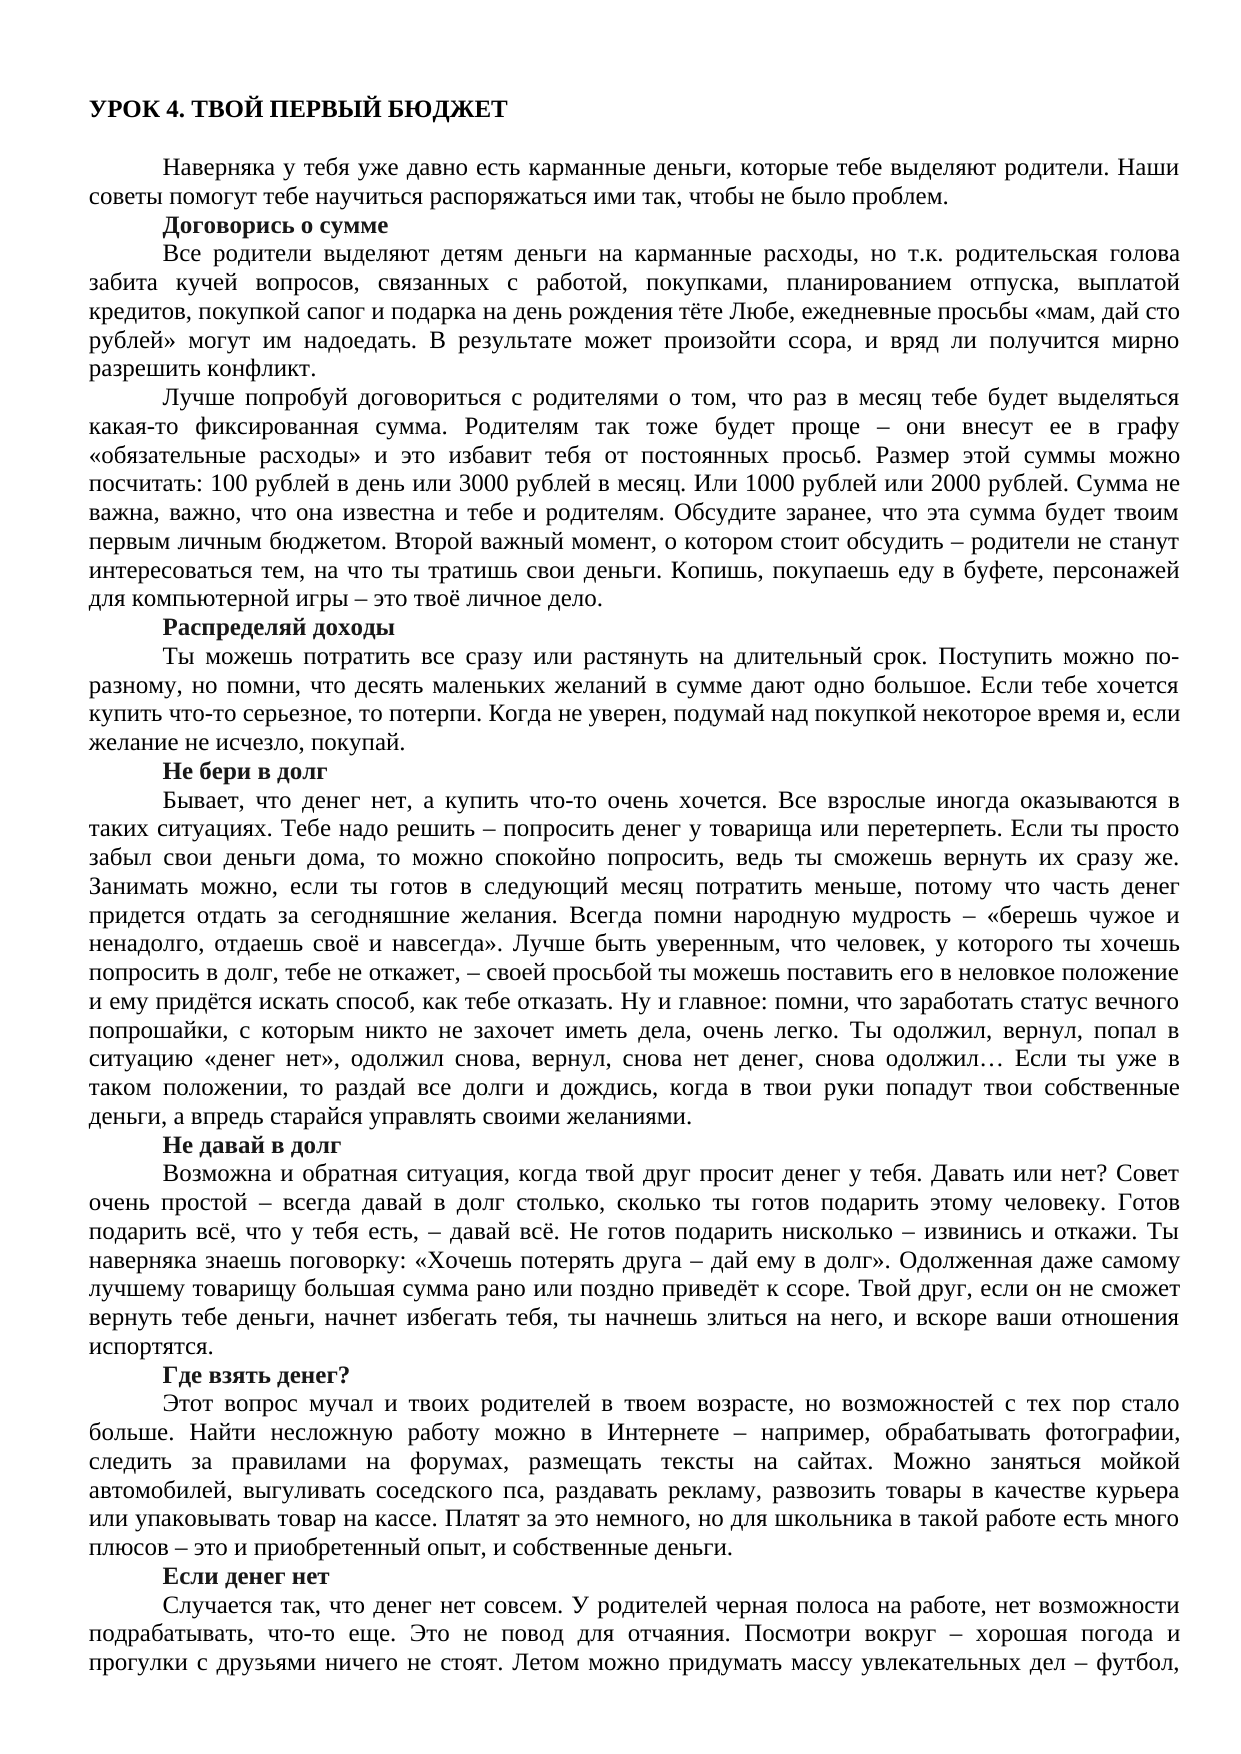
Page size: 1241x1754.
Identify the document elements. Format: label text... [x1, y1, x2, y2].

text Ты можешь потратить все сразу или растянуть на длительный срок. Поступить можно по-разному, но помни, что десять маленьких желаний в сумме дают одно большое. Если тебе хочется купить что-то серьезное, то потерпи. Когда не уверен, подумай над покупкой некоторое время и, если желание не исчезло, покупай. [89, 641, 1181, 756]
text Бывает, что денег нет, а купить что-то очень хочется. Все взрослые иногда оказываются в таких ситуациях. Тебе надо решить – попросить денег у товарища или перетерпеть. Если ты просто забыл свои деньги дома, то можно спокойно попросить, ведь ты сможешь вернуть их сразу же. Занимать можно, если ты готов в следующий месяц потратить меньше, потому что часть денег придется отдать за сегодняшние желания. Всегда помни народную мудрость – «берешь чужое и ненадолго, отдаешь своё и навсегда». Лучше быть уверенным, что человек, у которого ты хочешь попросить в долг, тебе не откажет, – своей просьбой ты можешь поставить его в неловкое положение и ему придётся искать способ, как тебе отказать. Ну и главное: помни, что заработать статус вечного попрошайки, с которым никто не захочет иметь дела, очень легко. Ты одолжил, вернул, попал в ситуацию «денег нет», одолжил снова, вернул, снова нет денег, снова одолжил… Если ты уже в таком положении, то раздай все долги и дождись, когда в твои руки попадут твои собственные деньги, а впредь старайся управлять своими желаниями. [89, 785, 1181, 1130]
text Если денег нет [89, 1561, 1181, 1590]
text Не бери в долг [89, 756, 1181, 785]
text Возможна и обратная ситуация, когда твой друг просит денег у тебя. Давать или нет? Совет очень простой – всегда давай в долг столько, сколько ты готов подарить этому человеку. Готов подарить всё, что у тебя есть, – давай всё. Не готов подарить нисколько – извинись и откажи. Ты наверняка знаешь поговорку: «Хочешь потерять друга – дай ему в долг». Одолженная даже самому лучшему товарищу большая сумма рано или поздно приведёт к ссоре. Твой друг, если он не сможет вернуть тебе деньги, начнет избегать тебя, ты начнешь злиться на него, и вскоре ваши отношения испортятся. [89, 1158, 1181, 1360]
text Все родители выделяют детям деньги на карманные расходы, но т.к. родительская голова забита кучей вопросов, связанных с работой, покупками, планированием отпуска, выплатой кредитов, покупкой сапог и подарка на день рождения тёте Любе, ежедневные просьбы «мам, дай сто рублей» могут им надоедать. В результате может произойти ссора, и вряд ли получится мирно разрешить конфликт. [89, 238, 1181, 382]
text Не давай в долг [89, 1130, 1181, 1158]
text Договорись о сумме [89, 210, 1181, 238]
text Распределяй доходы [89, 612, 1181, 641]
text Наверняка у тебя уже давно есть карманные деньги, которые тебе выделяют родители. Наши советы помогут тебе научиться распоряжаться ими так, чтобы не было проблем. [89, 152, 1181, 210]
text Лучше попробуй договориться с родителями о том, что раз в месяц тебе будет выделяться какая-то фиксированная сумма. Родителям так тоже будет проще – они внесут ее в графу «обязательные расходы» и это избавит тебя от постоянных просьб. Размер этой суммы можно посчитать: 100 рублей в день или 3000 рублей в месяц. Или 1000 рублей или 2000 рублей. Сумма не важна, важно, что она известна и тебе и родителям. Обсудите заранее, что эта сумма будет твоим первым личным бюджетом. Второй важный момент, о котором стоит обсудить – родители не станут интересоваться тем, на что ты тратишь свои деньги. Копишь, покупаешь еду в буфете, персонажей для компьютерной игры – это твоё личное дело. [89, 382, 1181, 612]
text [89, 1590, 1181, 1676]
text Где взять денег? [89, 1360, 1181, 1388]
text УРОК 4. Твой первый бюджет [89, 59, 1181, 123]
text Этот вопрос мучал и твоих родителей в твоем возрасте, но возможностей с тех пор стало больше. Найти несложную работу можно в Интернете – например, обрабатывать фотографии, следить за правилами на форумах, размещать тексты на сайтах. Можно заняться мойкой автомобилей, выгуливать соседского пса, раздавать рекламу, развозить товары в качестве курьера или упаковывать товар на кассе. Платят за это немного, но для школьника в такой работе есть много плюсов – это и приобретенный опыт, и собственные деньги. [89, 1388, 1181, 1561]
